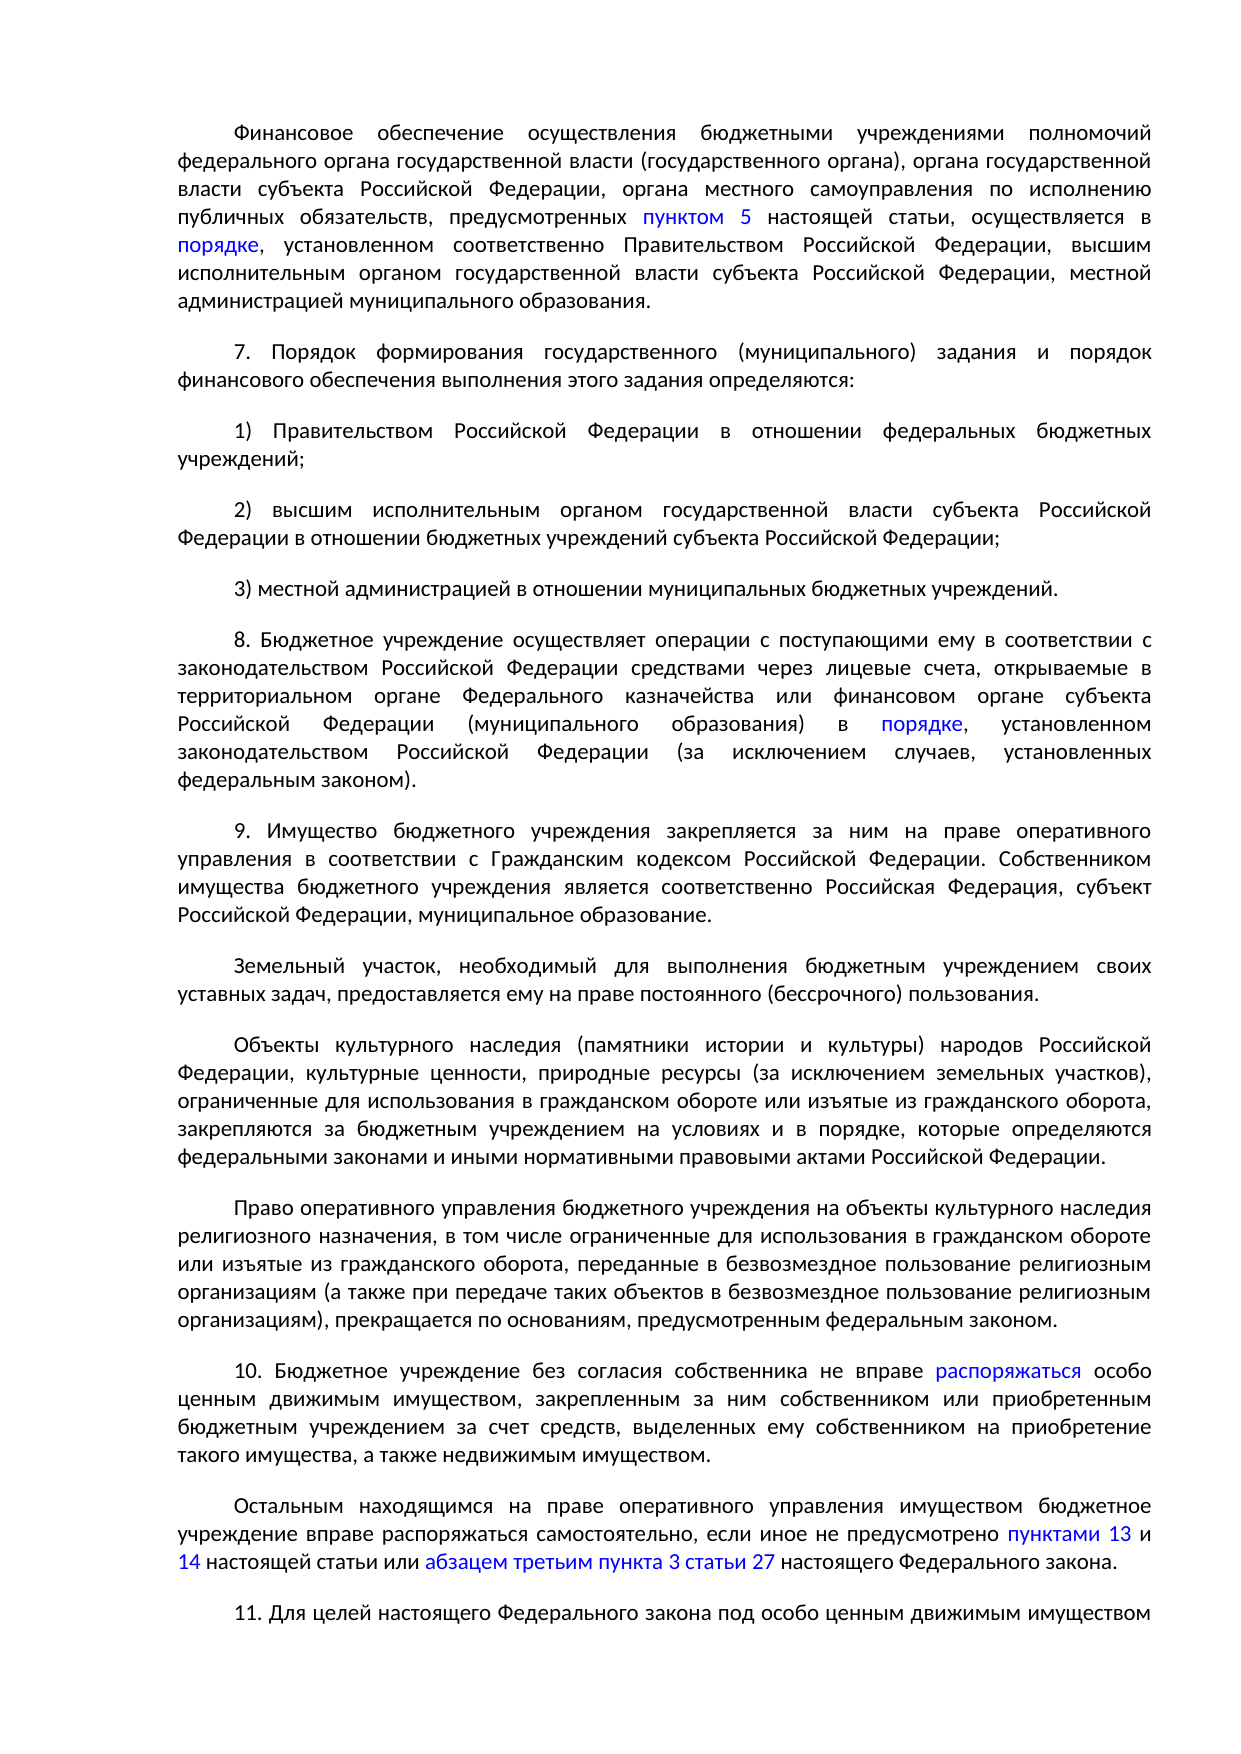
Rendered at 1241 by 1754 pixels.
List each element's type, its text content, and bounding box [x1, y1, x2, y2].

text 10. Бюджетное учреждение без согласия собственника не вправе распоряжаться особо ценным движимым имуществом, закрепленным за ним собственником или приобретенным бюджетным учреждением за счет средств, выделенных ему собственником на приобретение такого имущества, а также недвижимым имуществом. [177, 1356, 1152, 1468]
text 1) Правительством Российской Федерации в отношении федеральных бюджетных учреждений; [177, 416, 1152, 472]
text Остальным находящимся на праве оперативного управления имуществом бюджетное учреждение вправе распоряжаться самостоятельно, если иное не предусмотрено пунктами 13 и 14 настоящей статьи или абзацем третьим пункта 3 статьи 27 настоящего Федерального закона. [177, 1491, 1152, 1575]
text 3) местной администрацией в отношении муниципальных бюджетных учреждений. [177, 574, 1152, 602]
text 8. Бюджетное учреждение осуществляет операции с поступающими ему в соответствии с законодательством Российской Федерации средствами через лицевые счета, открываемые в территориальном органе Федерального казначейства или финансовом органе субъекта Российской Федерации (муниципального образования) в порядке, установленном законодательством Российской Федерации (за исключением случаев, установленных федеральным законом). [177, 625, 1152, 793]
text Земельный участок, необходимый для выполнения бюджетным учреждением своих уставных задач, предоставляется ему на праве постоянного (бессрочного) пользования. [177, 951, 1152, 1007]
text Объекты культурного наследия (памятники истории и культуры) народов Российской Федерации, культурные ценности, природные ресурсы (за исключением земельных участков), ограниченные для использования в гражданском обороте или изъятые из гражданского оборота, закрепляются за бюджетным учреждением на условиях и в порядке, которые определяются федеральными законами и иными нормативными правовыми актами Российской Федерации. [177, 1030, 1152, 1170]
text Право оперативного управления бюджетного учреждения на объекты культурного наследия религиозного назначения, в том числе ограниченные для использования в гражданском обороте или изъятые из гражданского оборота, переданные в безвозмездное пользование религиозным организациям (а также при передаче таких объектов в безвозмездное пользование религиозным организациям), прекращается по основаниям, предусмотренным федеральным законом. [177, 1193, 1152, 1333]
text Финансовое обеспечение осуществления бюджетными учреждениями полномочий федерального органа государственной власти (государственного органа), органа государственной власти субъекта Российской Федерации, органа местного самоуправления по исполнению публичных обязательств, предусмотренных пунктом 5 настоящей статьи, осуществляется в порядке, установленном соответственно Правительством Российской Федерации, высшим исполнительным органом государственной власти субъекта Российской Федерации, местной администрацией муниципального образования. [177, 118, 1152, 314]
text 2) высшим исполнительным органом государственной власти субъекта Российской Федерации в отношении бюджетных учреждений субъекта Российской Федерации; [177, 495, 1152, 551]
text 9. Имущество бюджетного учреждения закрепляется за ним на праве оперативного управления в соответствии с Гражданским кодексом Российской Федерации. Собственником имущества бюджетного учреждения является соответственно Российская Федерация, субъект Российской Федерации, муниципальное образование. [177, 816, 1152, 928]
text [177, 1598, 1152, 1626]
text 7. Порядок формирования государственного (муниципального) задания и порядок финансового обеспечения выполнения этого задания определяются: [177, 337, 1152, 393]
